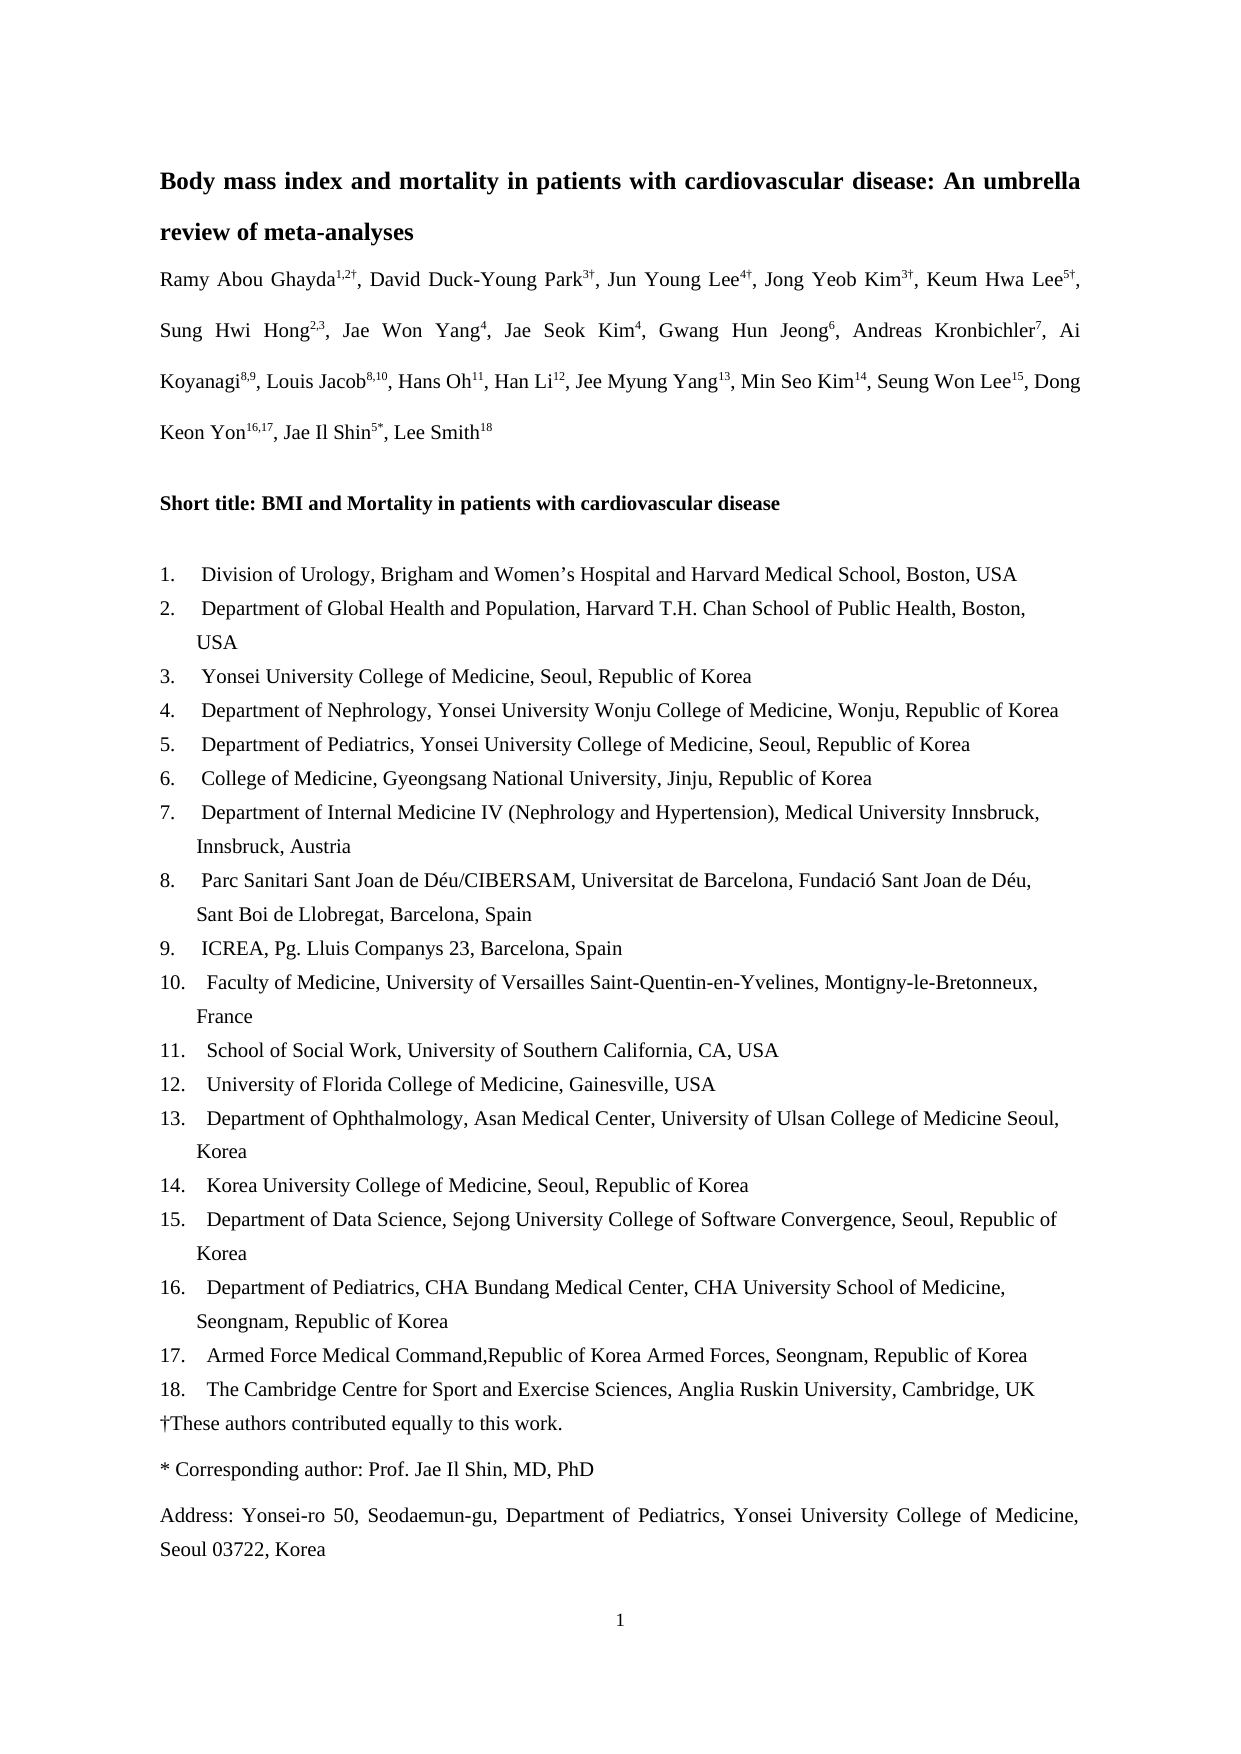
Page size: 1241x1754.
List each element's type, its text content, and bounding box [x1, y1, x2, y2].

text Ramy Abou Ghayda1,2†, David Duck-Young Park3†, Jun Young Lee4†, Jong Yeob Kim3†, Keum Hwa Lee5†, Sung Hwi Hong2,3, Jae Won Yang4, Jae Seok Kim4, Gwang Hun Jeong6, Andreas Kronbichler7, Ai Koyanagi8,9, Louis Jacob8,10, Hans Oh11, Han Li12, Jee Myung Yang13, Min Seo Kim14, Seung Won Lee15, Dong Keon Yon16,17, Jae Il Shin5*, Lee Smith18 [159, 262, 1081, 449]
text 5. Department of Pediatrics, Yonsei University College of Medicine, Seoul, Republic of Korea [159, 727, 1081, 761]
text France [159, 999, 1081, 1033]
text Short title: BMI and Mortality in patients with cardiovascular disease [159, 486, 1081, 520]
text Korea [159, 1134, 1081, 1168]
text Sant Boi de Llobregat, Barcelona, Spain [159, 897, 1081, 931]
text 2. Department of Global Health and Population, Harvard T.H. Chan School of Public Health, Boston, [159, 591, 1081, 625]
text 4. Department of Nephrology, Yonsei University Wonju College of Medicine, Wonju, Republic of Korea [159, 693, 1081, 727]
text 18. The Cambridge Centre for Sport and Exercise Sciences, Anglia Ruskin University, Cambridge, UK [159, 1372, 1081, 1406]
text * Corresponding author: Prof. Jae Il Shin, MD, PhD [159, 1452, 1081, 1486]
text 6. College of Medicine, Gyeongsang National University, Jinju, Republic of Korea [159, 761, 1081, 795]
text USA [159, 625, 1081, 659]
text Body mass index and mortality in patients with cardiovascular disease: An umbrella review of meta-analyses [159, 163, 1081, 248]
text 11. School of Social Work, University of Southern California, CA, USA [159, 1033, 1081, 1067]
text 3. Yonsei University College of Medicine, Seoul, Republic of Korea [159, 659, 1081, 693]
text Seongnam, Republic of Korea [159, 1304, 1081, 1338]
text Korea [159, 1236, 1081, 1270]
text Innsbruck, Austria [159, 829, 1081, 863]
text 9. ICREA, Pg. Lluis Companys 23, Barcelona, Spain [159, 931, 1081, 965]
text 16. Department of Pediatrics, CHA Bundang Medical Center, CHA University School of Medicine, [159, 1270, 1081, 1304]
text 17. Armed Force Medical Command,Republic of Korea Armed Forces, Seongnam, Republic of Korea [159, 1338, 1081, 1372]
text 7. Department of Internal Medicine IV (Nephrology and Hypertension), Medical University Innsbruck, [159, 795, 1081, 829]
text Address: Yonsei-ro 50, Seodaemun-gu, Department of Pediatrics, Yonsei University College of Medicine, Seoul 03722, Korea [159, 1498, 1081, 1566]
text 13. Department of Ophthalmology, Asan Medical Center, University of Ulsan College of Medicine Seoul, [159, 1101, 1081, 1134]
text †These authors contributed equally to this work. [159, 1406, 1081, 1440]
text 14. Korea University College of Medicine, Seoul, Republic of Korea [159, 1168, 1081, 1202]
text 8. Parc Sanitari Sant Joan de Déu/CIBERSAM, Universitat de Barcelona, Fundació Sant Joan de Déu, [159, 863, 1081, 897]
text 10. Faculty of Medicine, University of Versailles Saint-Quentin-en-Yvelines, Montigny-le-Bretonneux, [159, 965, 1081, 999]
text 15. Department of Data Science, Sejong University College of Software Convergence, Seoul, Republic of [159, 1202, 1081, 1236]
text 12. University of Florida College of Medicine, Gainesville, USA [159, 1067, 1081, 1101]
text 1. Division of Urology, Brigham and Women’s Hospital and Harvard Medical School, Boston, USA [159, 557, 1081, 591]
